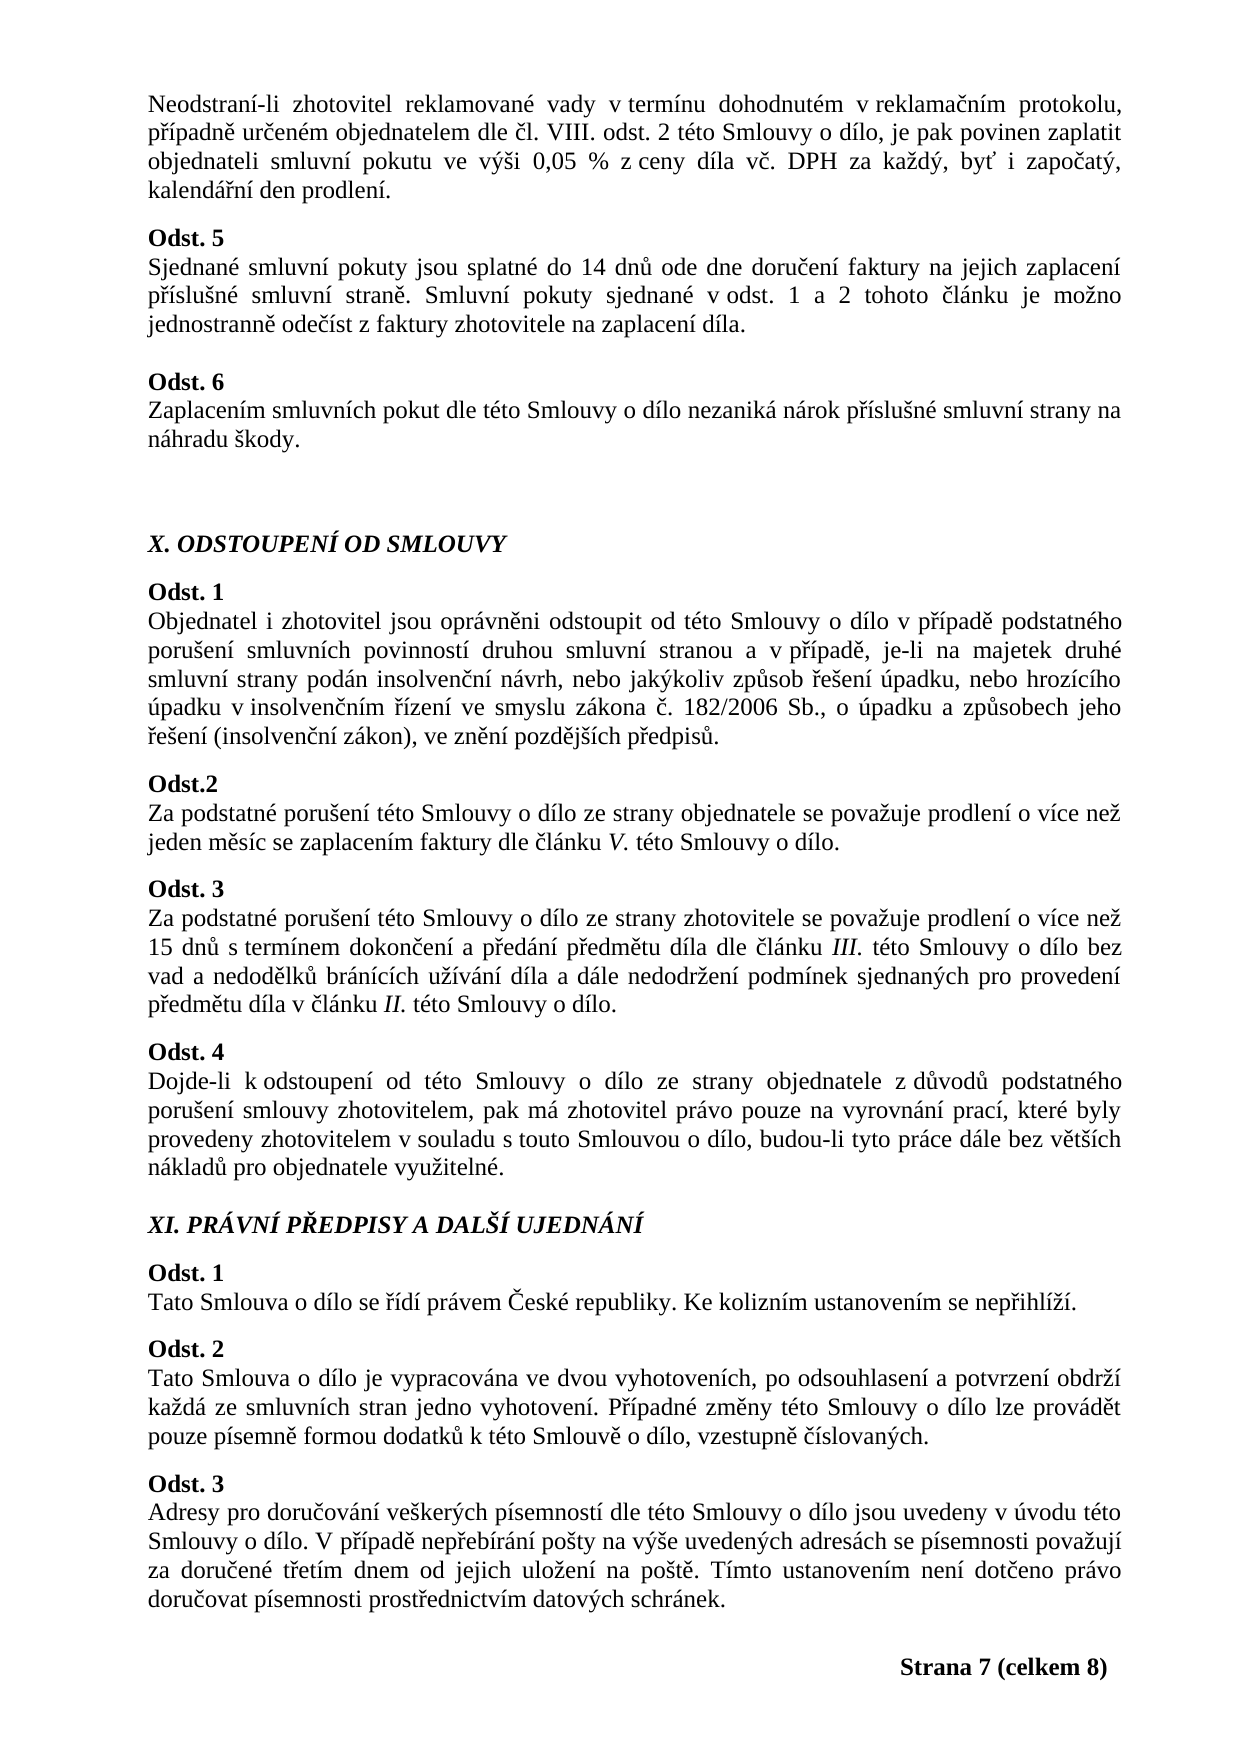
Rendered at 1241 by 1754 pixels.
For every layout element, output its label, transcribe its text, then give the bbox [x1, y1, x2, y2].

text Za podstatné porušení této Smlouvy o dílo ze strany objednatele se považuje prodlení o více než jeden měsíc se zaplacením faktury dle článku V. této Smlouvy o dílo. [148, 798, 1122, 855]
subtitle Odst. 6 [148, 367, 1122, 395]
text Odst. 1 [148, 577, 1122, 606]
text Za podstatné porušení této Smlouvy o dílo ze strany zhotovitele se považuje prodlení o více než 15 dnů s termínem dokončení a předání předmětu díla dle článku III. této Smlouvy o dílo bez vad a nedodělků bránících užívání díla a dále nedodržení podmínek sjednaných pro provedení předmětu díla v článku II. této Smlouvy o dílo. [148, 903, 1122, 1018]
text Neodstraní-li zhotovitel reklamované vady v termínu dohodnutém v reklamačním protokolu, případně určeném objednatelem dle čl. VIII. odst. 2 této Smlouvy o dílo, je pak povinen zaplatit objednateli smluvní pokutu ve výši 0,05 % z ceny díla vč. DPH za každý, byť i započatý, kalendářní den prodlení. [148, 89, 1122, 204]
text Dojde-li k odstoupení od této Smlouvy o dílo ze strany objednatele z důvodů podstatného porušení smlouvy zhotovitelem, pak má zhotovitel právo pouze na vyrovnání prací, které byly provedeny zhotovitelem v souladu s touto Smlouvou o dílo, budou-li tyto práce dále bez větších nákladů pro objednatele využitelné. [148, 1066, 1122, 1181]
text Zaplacením smluvních pokut dle této Smlouvy o dílo nezaniká nárok příslušné smluvní strany na náhradu škody. [148, 395, 1122, 453]
text Tato Smlouva o dílo se řídí právem České republiky. Ke kolizním ustanovením se nepřihlíží. [148, 1287, 1122, 1315]
text Odst. 2 [148, 1334, 1122, 1363]
text Odst. 4 [148, 1037, 1122, 1066]
text Odst. 3 [148, 1469, 1122, 1497]
text Adresy pro doručování veškerých písemností dle této Smlouvy o dílo jsou uvedeny v úvodu této Smlouvy o dílo. V případě nepřebírání pošty na výše uvedených adresách se písemnosti považují za doručené třetím dnem od jejich uložení na poště. Tímto ustanovením není dotčeno právo doručovat písemnosti prostřednictvím datových schránek. [148, 1497, 1122, 1612]
text Odst.2 [148, 769, 1122, 798]
subtitle XI. PRÁVNÍ PŘEDPISY A DALŠÍ UJEDNÁNÍ [148, 1210, 1122, 1239]
subtitle Odst. 1 [148, 1258, 1122, 1287]
text X. ODSTOUPENÍ OD SMLOUVY [148, 529, 1122, 558]
subtitle Odst. 5 [148, 223, 1122, 252]
text Objednatel i zhotovitel jsou oprávněni odstoupit od této Smlouvy o dílo v případě podstatného porušení smluvních povinností druhou smluvní stranou a v případě, je-li na majetek druhé smluvní strany podán insolvenční návrh, nebo jakýkoliv způsob řešení úpadku, nebo hrozícího úpadku v insolvenčním řízení ve smyslu zákona č. 182/2006 Sb., o úpadku a způsobech jeho řešení (insolvenční zákon), ve znění pozdějších předpisů. [148, 606, 1122, 750]
text Odst. 3 [148, 874, 1122, 903]
text Tato Smlouva o dílo je vypracována ve dvou vyhotoveních, po odsouhlasení a potvrzení obdrží každá ze smluvních stran jedno vyhotovení. Případné změny této Smlouvy o dílo lze provádět pouze písemně formou dodatků k této Smlouvě o dílo, vzestupně číslovaných. [148, 1363, 1122, 1449]
text Sjednané smluvní pokuty jsou splatné do 14 dnů ode dne doručení faktury na jejich zaplacení příslušné smluvní straně. Smluvní pokuty sjednané v odst. 1 a 2 tohoto článku je možno jednostranně odečíst z faktury zhotovitele na zaplacení díla. [148, 252, 1122, 338]
